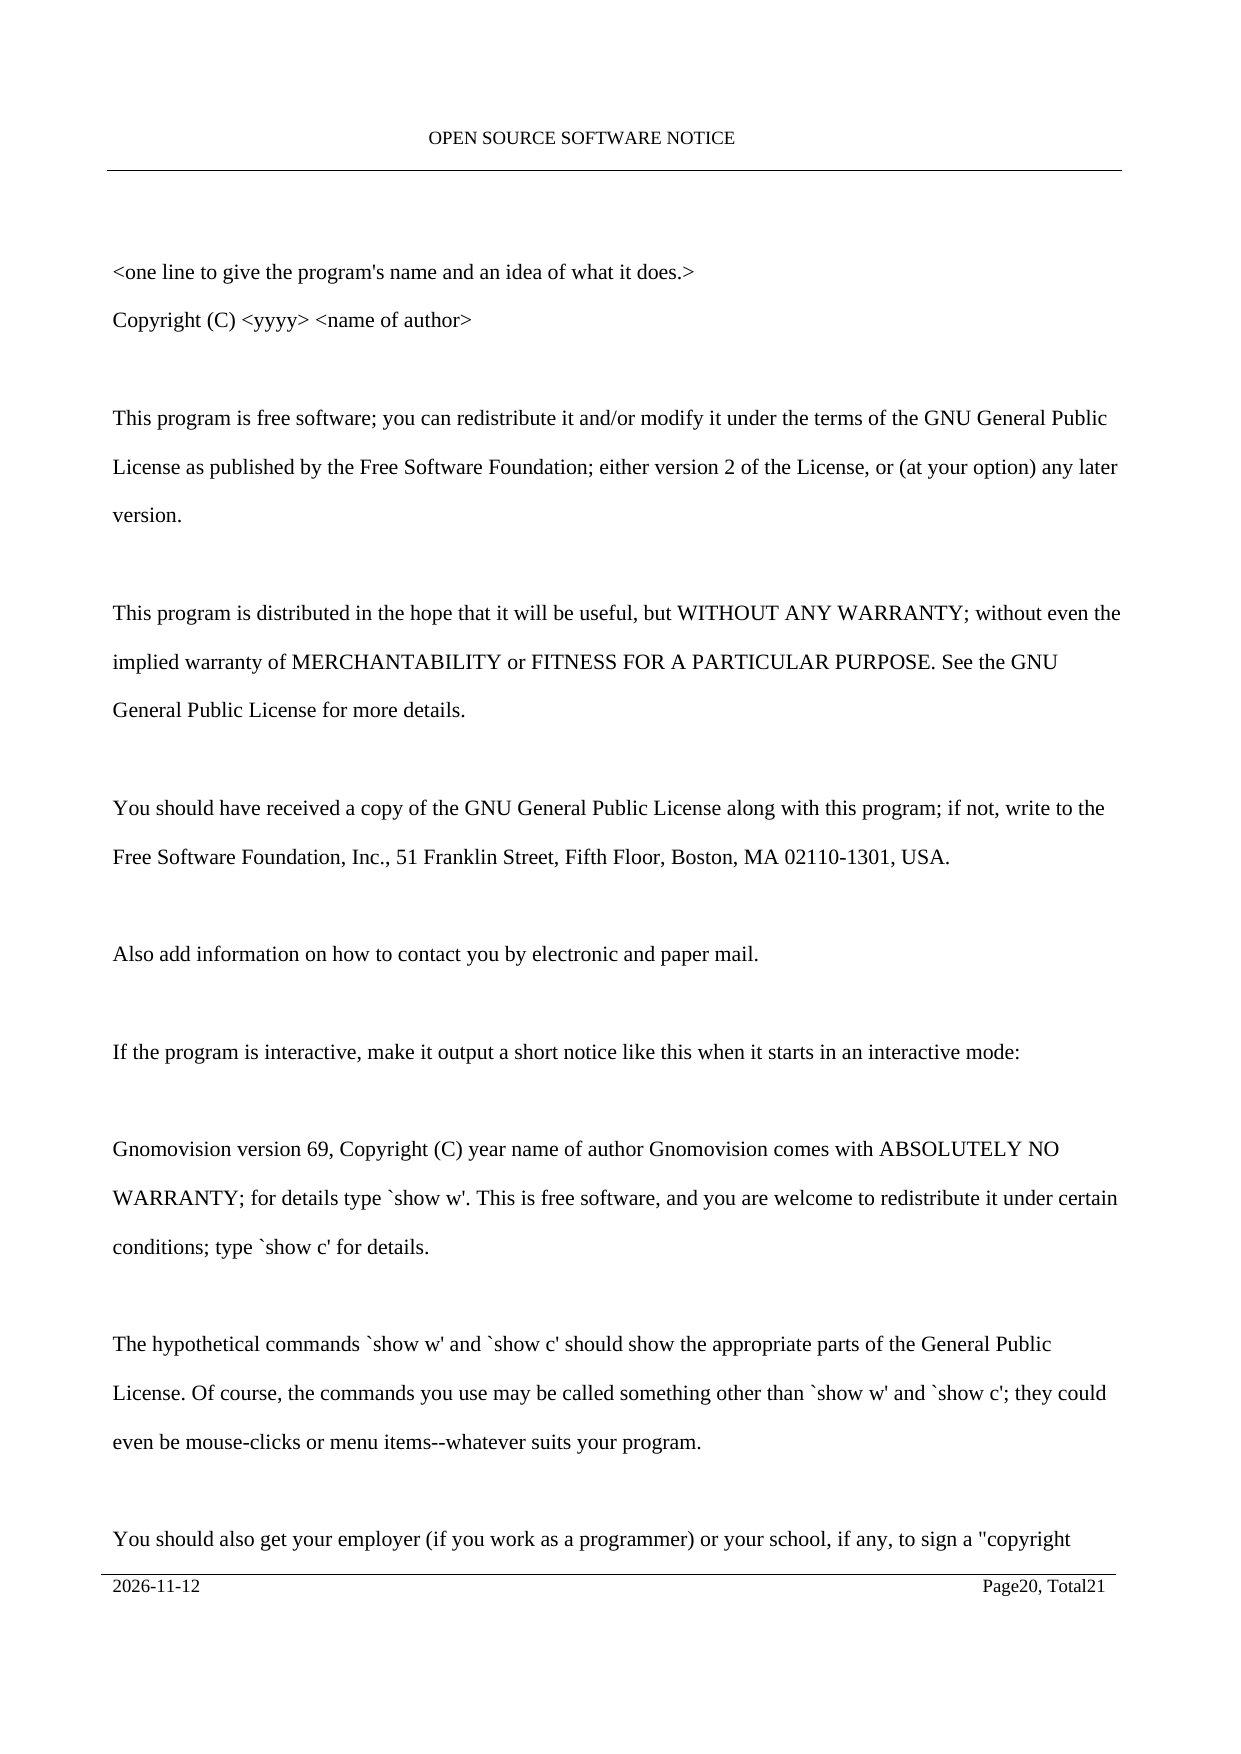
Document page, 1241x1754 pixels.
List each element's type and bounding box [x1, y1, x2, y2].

text [112, 206, 1128, 1555]
